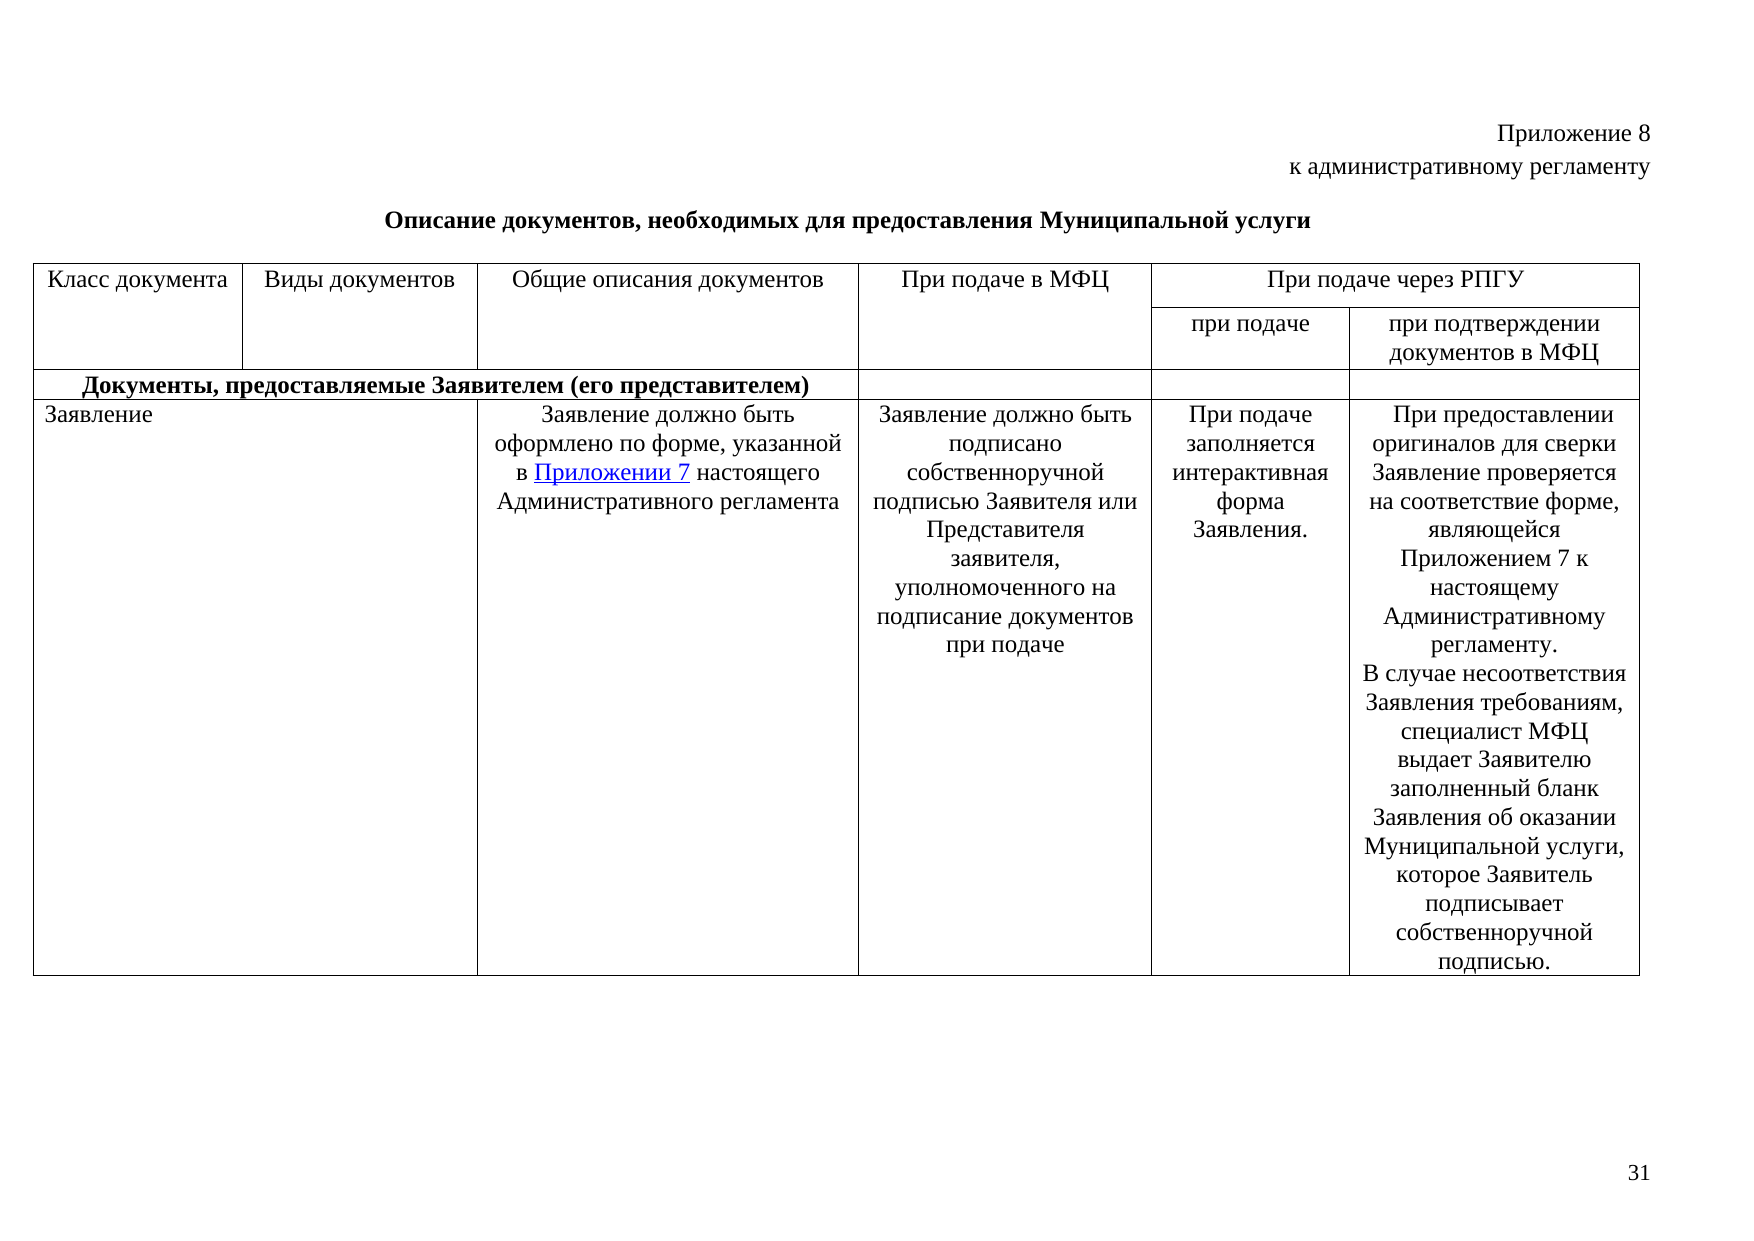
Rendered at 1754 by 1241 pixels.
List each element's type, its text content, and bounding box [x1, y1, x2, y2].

table_cell [1350, 370, 1639, 398]
table_cell Заявление должно быть подписано собственноручной подписью Заявителя или Представителя заявителя, уполномоченного на подписание документов при подаче [859, 400, 1151, 974]
table_cell при подаче [1152, 308, 1349, 369]
table_cell При подаче заполняется интерактивная форма Заявления. [1152, 400, 1349, 974]
table_header Класс документа [34, 264, 242, 369]
table_cell При предоставлении оригиналов для сверки Заявление проверяется на соответствие форме, являющейся Приложением 7 к настоящему Административному регламенту. В случае несоответствия Заявления требованиям, специалист МФЦ выдает Заявителю заполненный бланк Заявления об оказании Муниципальной услуги, которое Заявитель подписывает собственноручной подписью. [1350, 400, 1639, 974]
text Описание документов, необходимых для предоставления Муниципальной услуги [44, 205, 1651, 234]
table_cell Заявление [34, 400, 477, 974]
table_cell [859, 370, 1151, 398]
text Приложение 8 [44, 118, 1651, 147]
table_cell Заявление должно быть оформлено по форме, указанной в Приложении 7 настоящего Административного регламента [478, 400, 858, 974]
table_header Общие описания документов [478, 264, 858, 369]
table_cell при подтверждении документов в МФЦ [1350, 308, 1639, 369]
text к административному регламенту [44, 151, 1651, 180]
table_cell Документы, предоставляемые Заявителем (его представителем) [34, 370, 858, 398]
table_header Виды документов [243, 264, 477, 369]
table_header При подаче через РПГУ [1152, 264, 1639, 307]
table_cell [1152, 370, 1349, 398]
table_header При подаче в МФЦ [859, 264, 1151, 369]
